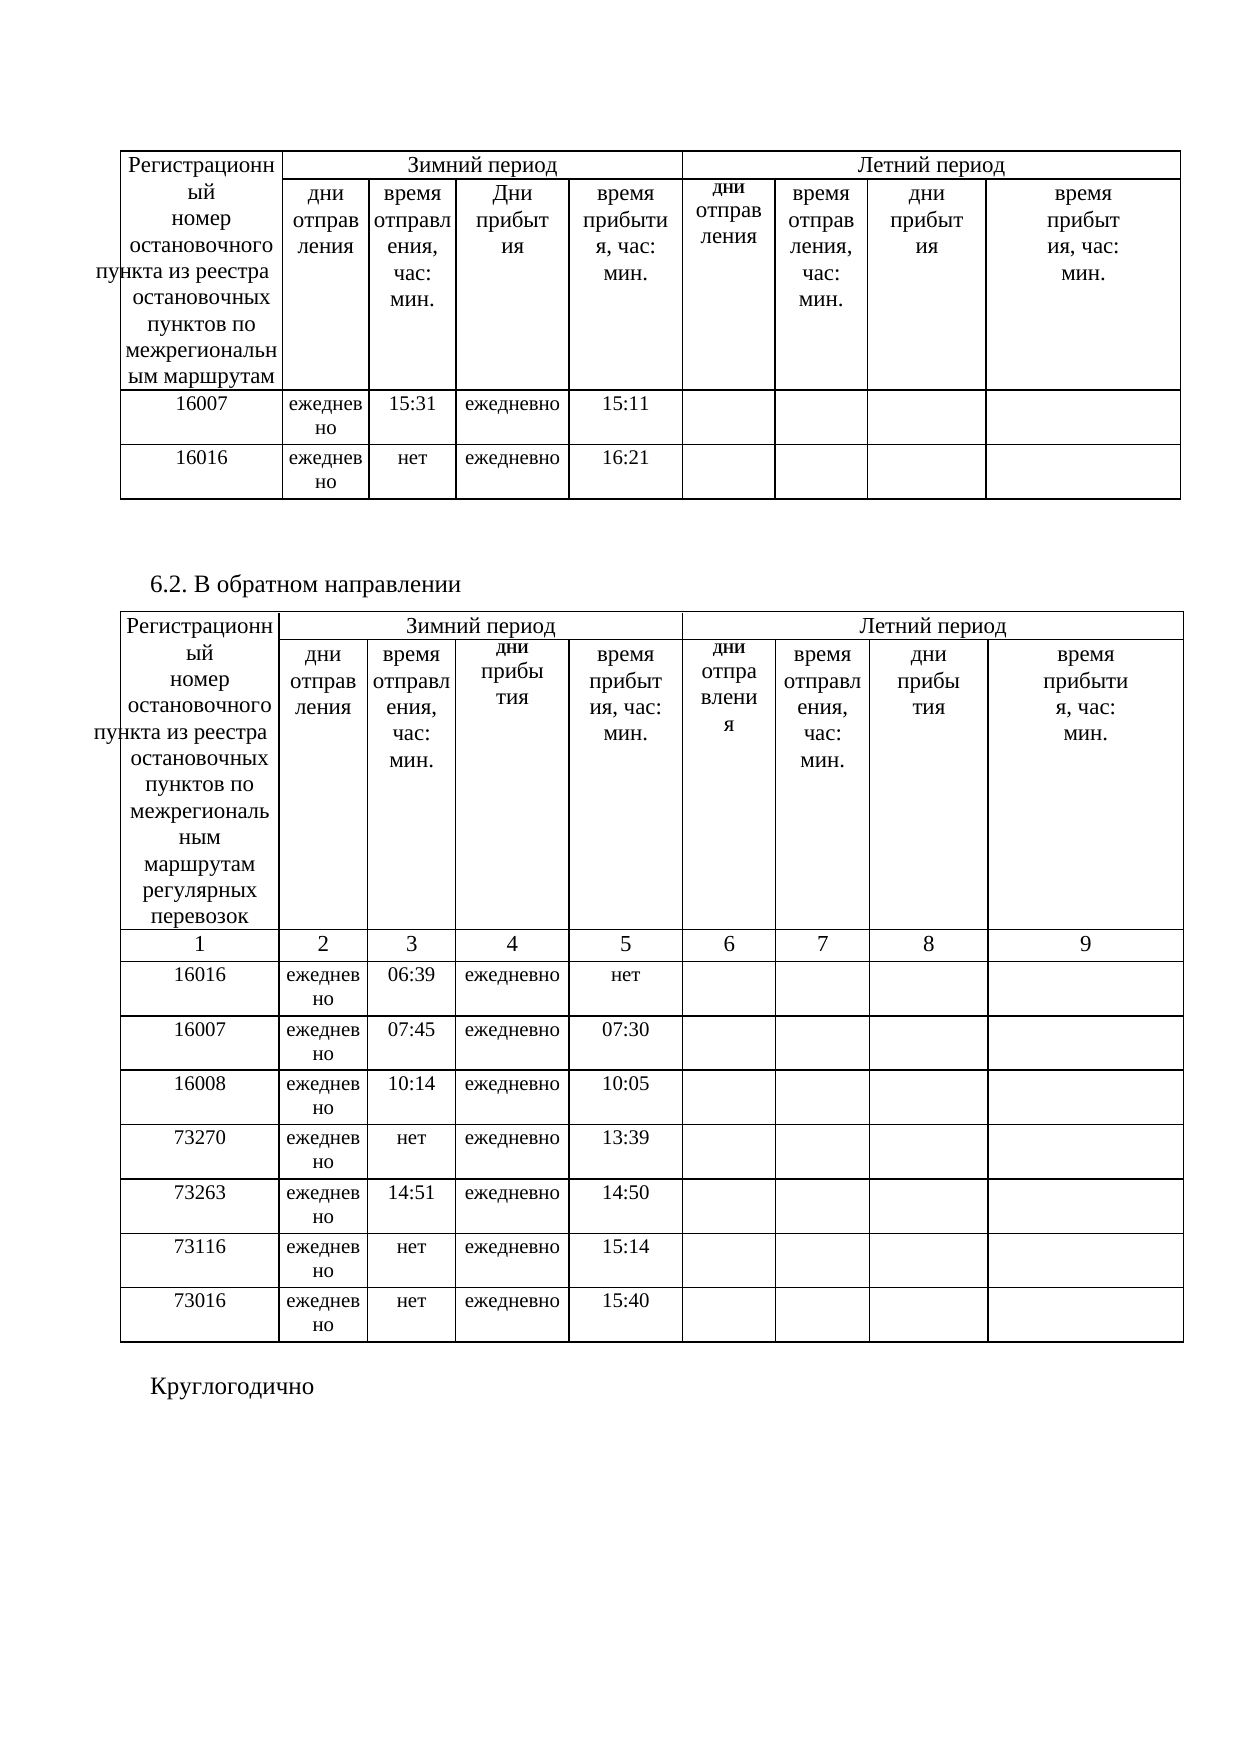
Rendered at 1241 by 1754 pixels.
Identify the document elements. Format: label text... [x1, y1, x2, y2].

table_cell [776, 1071, 869, 1124]
table_cell 16008 [121, 1071, 278, 1124]
table_cell дни отправ ления [280, 640, 367, 929]
table_cell 10:14 [368, 1071, 455, 1124]
table_cell ежедневно [456, 1288, 568, 1341]
table_cell ежедневно [280, 1180, 367, 1232]
table_header Зимний период [280, 612, 682, 639]
table_cell 16007 [121, 391, 282, 444]
table_header Зимний период [283, 152, 682, 178]
table_cell дни прибы тия [870, 640, 987, 929]
table_cell 7 [776, 930, 869, 961]
table_cell нет [570, 962, 682, 1015]
table_cell 14:50 [570, 1180, 682, 1232]
table_cell нет [368, 1234, 455, 1287]
table_cell [989, 1180, 1183, 1232]
table_cell [868, 391, 985, 444]
table_header Летний период [683, 612, 1183, 639]
table_cell [683, 1288, 775, 1341]
table_cell [989, 962, 1183, 1015]
table_cell [870, 1017, 987, 1069]
table_cell 10:05 [570, 1071, 682, 1124]
table_cell нет [368, 1288, 455, 1341]
table_cell Дни прибыт ия [457, 180, 568, 389]
table_cell 15:11 [570, 391, 682, 444]
table_cell нет [368, 1125, 455, 1178]
table_header Регистрационный номер остановочного пункта из реестра остановочных пунктов по межрегиональным маршрутам регулярных перевозок [121, 612, 279, 929]
table_cell время отправл ения, час: мин. [370, 180, 455, 389]
table_cell [683, 391, 774, 444]
table_cell ДНИ отпра влени я [683, 640, 775, 929]
table_cell время отправ ления, час: мин. [776, 180, 867, 389]
table_cell 13:39 [570, 1125, 682, 1178]
table_cell 9 [989, 930, 1183, 961]
table_cell [776, 1180, 869, 1232]
table_cell время прибыт ия, час: мин. [987, 180, 1180, 389]
table_header Регистрационный номер остановочного пункта из реестра остановочных пунктов по межрегиональным маршрутам регулярных перевозок [121, 152, 282, 389]
table_cell 15:14 [570, 1234, 682, 1287]
table_header Летний период [683, 152, 1180, 178]
table_cell 07:45 [368, 1017, 455, 1069]
table_cell время отправл ения, час: мин. [776, 640, 869, 929]
table_cell ежедневно [457, 445, 568, 498]
text 6.2. В обратном направлении [150, 569, 1090, 598]
table_cell ежедневно [280, 1071, 367, 1124]
table_cell нет [370, 445, 455, 498]
table_cell [870, 1234, 987, 1287]
table_cell [868, 445, 985, 498]
table_cell [683, 1125, 775, 1178]
table_cell [776, 1017, 869, 1069]
table_cell [870, 1071, 987, 1124]
table_cell 3 [368, 930, 455, 961]
table_cell [870, 1125, 987, 1178]
table_cell 16007 [121, 1017, 278, 1069]
table_cell ежедневно [280, 1234, 367, 1287]
table_cell 6 [683, 930, 775, 961]
table_cell время прибыти я, час: мин. [570, 180, 682, 389]
table_cell [776, 1288, 869, 1341]
table_cell [989, 1234, 1183, 1287]
table_cell ежедневно [280, 1288, 367, 1341]
table_cell [989, 1288, 1183, 1341]
table_cell ежедневно [280, 962, 367, 1015]
table_cell время отправл ения, час: мин. [368, 640, 455, 929]
table_cell [989, 1017, 1183, 1069]
table_cell [683, 962, 775, 1015]
table_cell 15:31 [370, 391, 455, 444]
table_cell 07:30 [570, 1017, 682, 1069]
table_cell 1 [121, 930, 278, 961]
table_cell ежедневно [280, 1125, 367, 1178]
table_cell [987, 445, 1180, 498]
table_cell ежедневно [456, 1071, 568, 1124]
table_cell ежедневно [456, 1234, 568, 1287]
table_cell ежедневно [456, 1017, 568, 1069]
table_cell 73116 [121, 1234, 278, 1287]
table_cell [987, 391, 1180, 444]
table_cell [683, 1017, 775, 1069]
table_cell время прибыти я, час: мин. [989, 640, 1183, 929]
table_cell [776, 445, 867, 498]
table_cell 2 [280, 930, 367, 961]
table_cell 15:40 [570, 1288, 682, 1341]
table_cell 16016 [121, 445, 282, 498]
table_cell ежедневно [280, 1017, 367, 1069]
table_cell [683, 445, 774, 498]
table_cell ежедневно [456, 1125, 568, 1178]
table_cell ДНИ отправ ления [683, 180, 774, 389]
table_cell [776, 391, 867, 444]
table_cell [870, 1288, 987, 1341]
table_cell [776, 1234, 869, 1287]
table_cell [870, 962, 987, 1015]
table_cell [776, 962, 869, 1015]
table_cell время прибыт ия, час: мин. [570, 640, 682, 929]
table_cell [683, 1234, 775, 1287]
table_cell 73263 [121, 1180, 278, 1232]
table_cell ежедневно [457, 391, 568, 444]
table_cell [776, 1125, 869, 1178]
text Круглогодично [150, 1371, 1090, 1400]
table_cell 16:21 [570, 445, 682, 498]
table_cell 14:51 [368, 1180, 455, 1232]
table_cell дни прибыт ия [868, 180, 985, 389]
table_cell ежедневно [283, 445, 368, 498]
table_cell [683, 1071, 775, 1124]
table_cell 73270 [121, 1125, 278, 1178]
table_cell [989, 1071, 1183, 1124]
table_cell [870, 1180, 987, 1232]
table_cell ежедневно [456, 1180, 568, 1232]
table_cell ежедневно [283, 391, 368, 444]
table_cell [989, 1125, 1183, 1178]
table_cell 06:39 [368, 962, 455, 1015]
table_cell ДНИ прибы тия [456, 640, 568, 929]
table_cell 5 [570, 930, 682, 961]
table_cell дни отправ ления [283, 180, 368, 389]
table_cell 16016 [121, 962, 278, 1015]
table_cell 8 [870, 930, 987, 961]
table_cell [683, 1180, 775, 1232]
table_cell ежедневно [456, 962, 568, 1015]
table_cell 73016 [121, 1288, 278, 1341]
table_cell 4 [456, 930, 568, 961]
